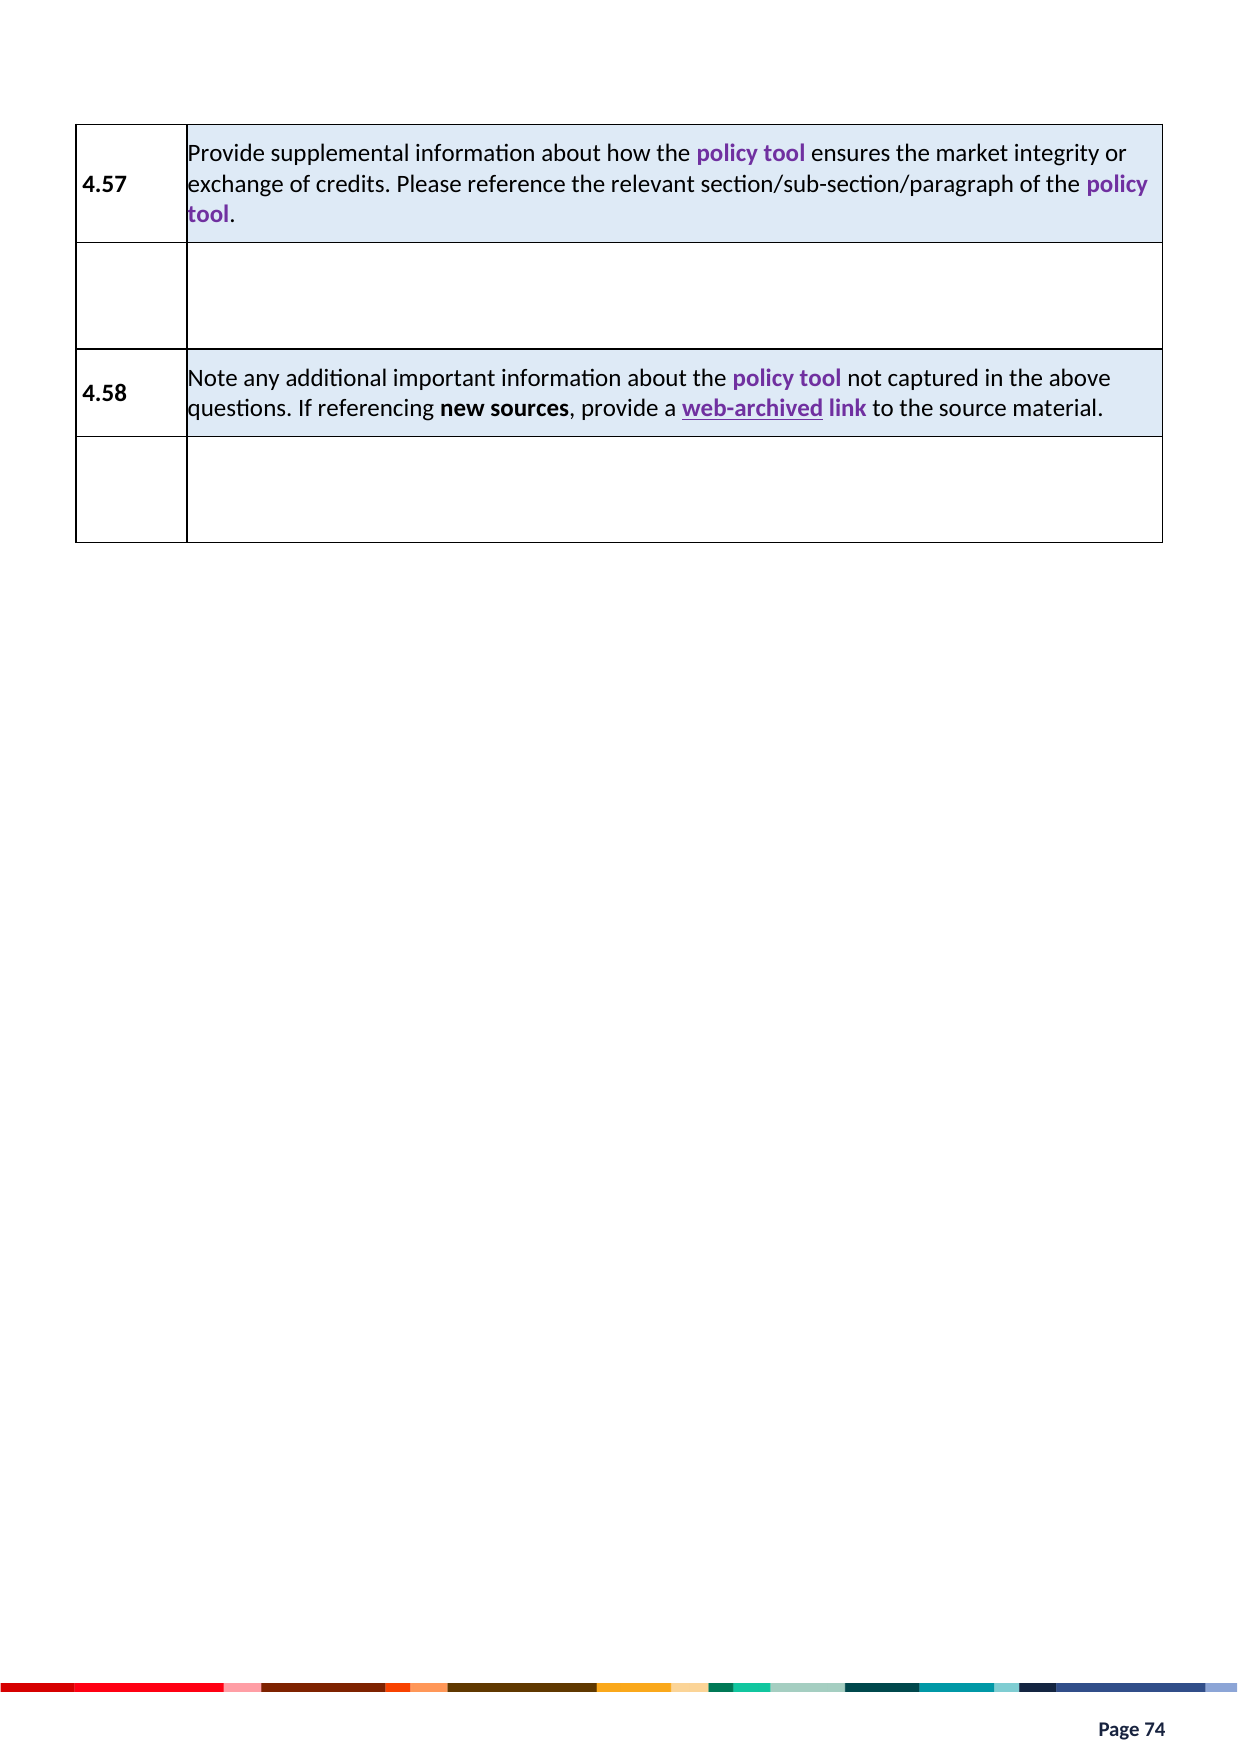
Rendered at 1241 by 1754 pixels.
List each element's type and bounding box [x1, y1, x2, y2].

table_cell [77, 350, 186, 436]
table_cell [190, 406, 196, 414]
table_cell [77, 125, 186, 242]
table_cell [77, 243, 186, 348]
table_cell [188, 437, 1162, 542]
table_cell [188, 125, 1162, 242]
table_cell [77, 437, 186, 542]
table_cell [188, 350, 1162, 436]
picture [0, 1683, 1236, 1692]
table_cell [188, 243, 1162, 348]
